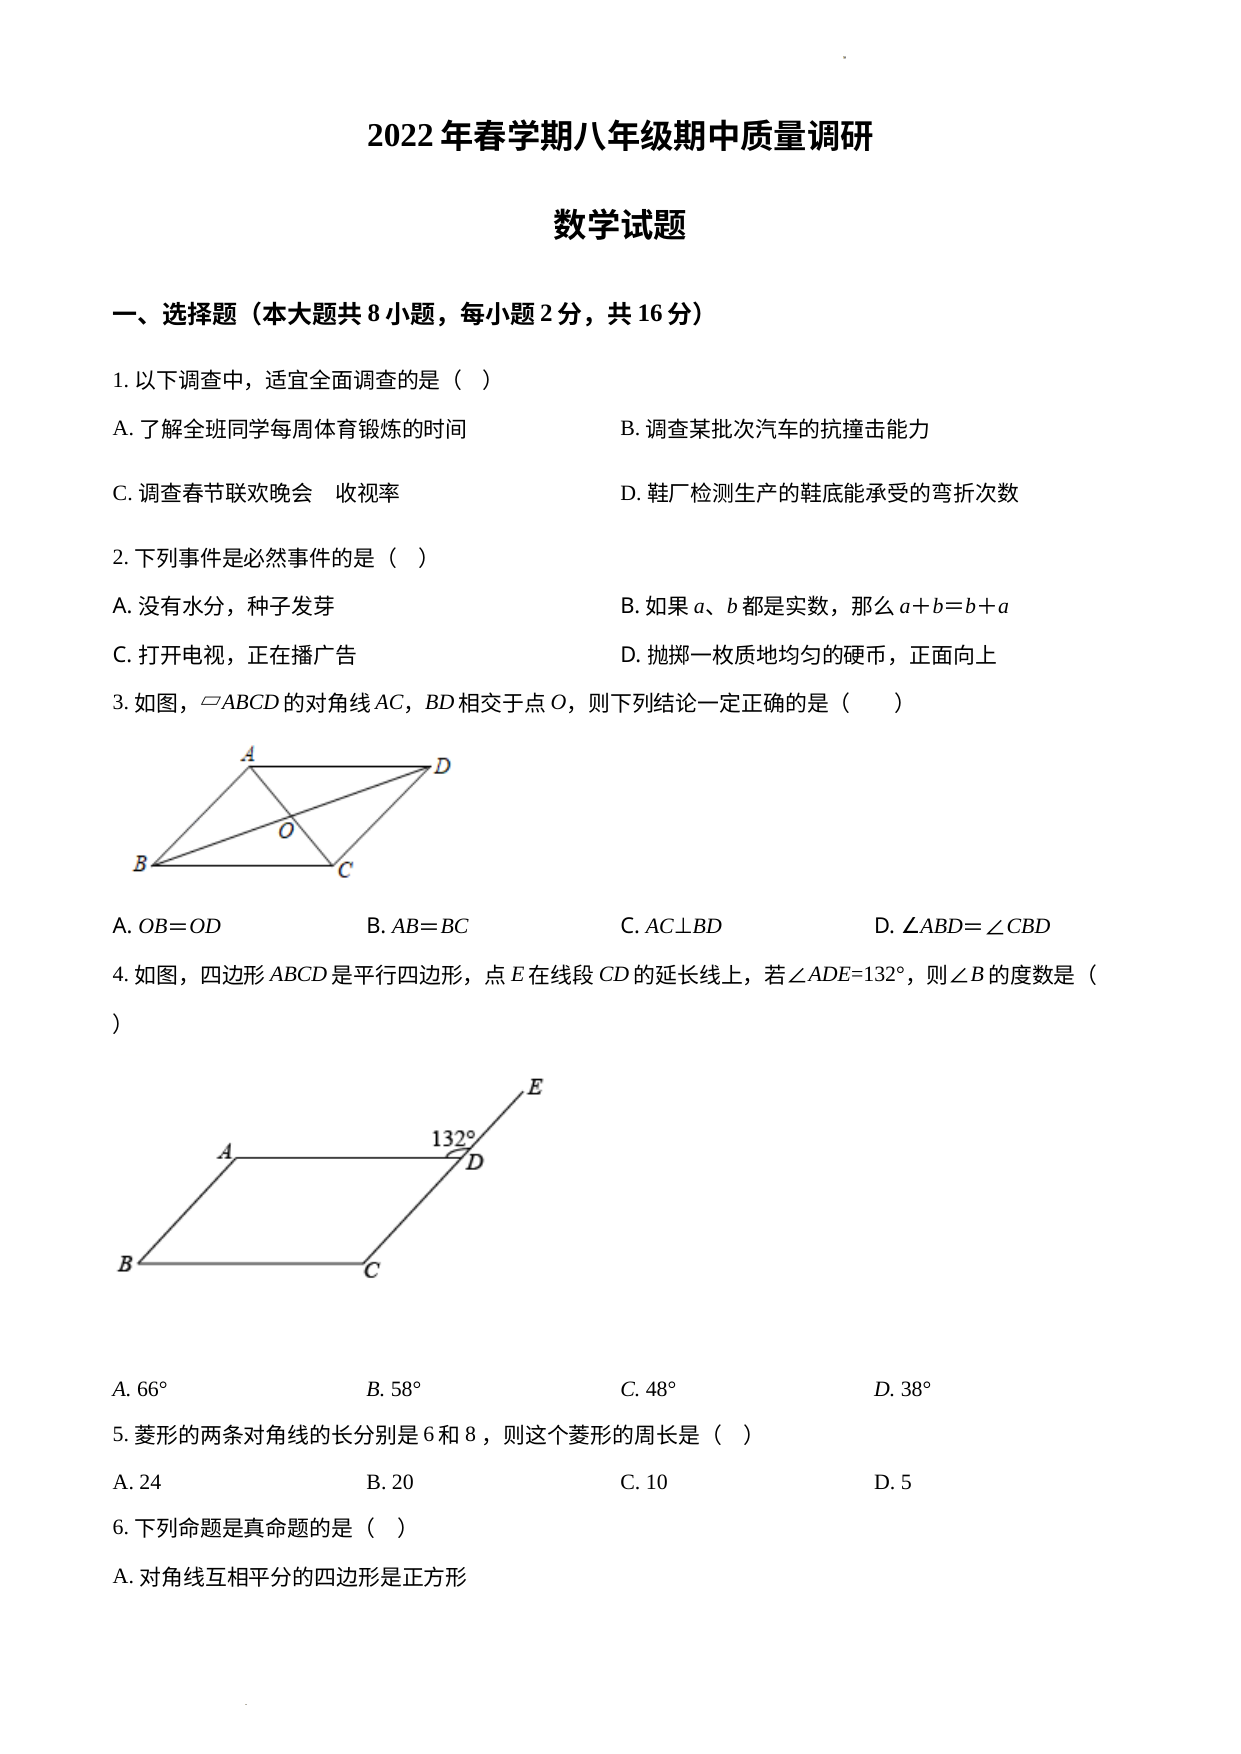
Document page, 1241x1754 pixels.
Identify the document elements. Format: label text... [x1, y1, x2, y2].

text A. 66° B. 58° C. 48° D. 38° [112, 1372, 1128, 1405]
text 2. 下列事件是必然事件的是（ ） [112, 541, 1128, 573]
text 一、选择题（本大题共8小题，每小题2分，共16分） [112, 280, 1128, 345]
text 5. 菱形的两条对角线的长分别是6和8 ，则这个菱形的周长是（ ） [112, 1417, 1128, 1450]
text 3. 如图，▱ABCD的对角线AC，BD相交于点O，则下列结论一定正确的是（ ） [112, 686, 1128, 718]
text A. 没有水分，种子发芽 B. 如果a、b都是实数，那么a＋b＝b＋a [112, 589, 1128, 621]
text A. 24 B. 20 C. 10 D. 5 [112, 1466, 1128, 1498]
text C. 打开电视，正在播广告 D. 抛掷一枚质地均匀的硬币，正面向上 [112, 637, 1128, 670]
text 1. 以下调查中，适宜全面调查的是（ ） [112, 363, 1128, 396]
text A. 对角线互相平分的四边形是正方形 [112, 1559, 1128, 1592]
picture [112, 733, 460, 892]
text A. 了解全班同学每周体育锻炼的时间 B. 调查某批次汽车的抗撞击能力 [112, 411, 1128, 444]
text 2022年春学期八年级期中质量调研 [112, 102, 1128, 167]
text 数学试题 [112, 191, 1128, 256]
text C. 调查春节联欢晚会收视率 D. 鞋厂检测生产的鞋底能承受的弯折次数 [112, 460, 1128, 525]
text A. OB＝OD B. AB＝BC C. AC⊥BD D. ∠ABD＝∠CBD [112, 909, 1128, 942]
text 6. 下列命题是真命题的是（ ） [112, 1511, 1128, 1543]
picture [112, 1054, 558, 1289]
text 4. 如图，四边形ABCD是平行四边形，点E在线段CD的延长线上，若∠ADE=132°，则∠B的度数是（ ） [112, 957, 1128, 1039]
